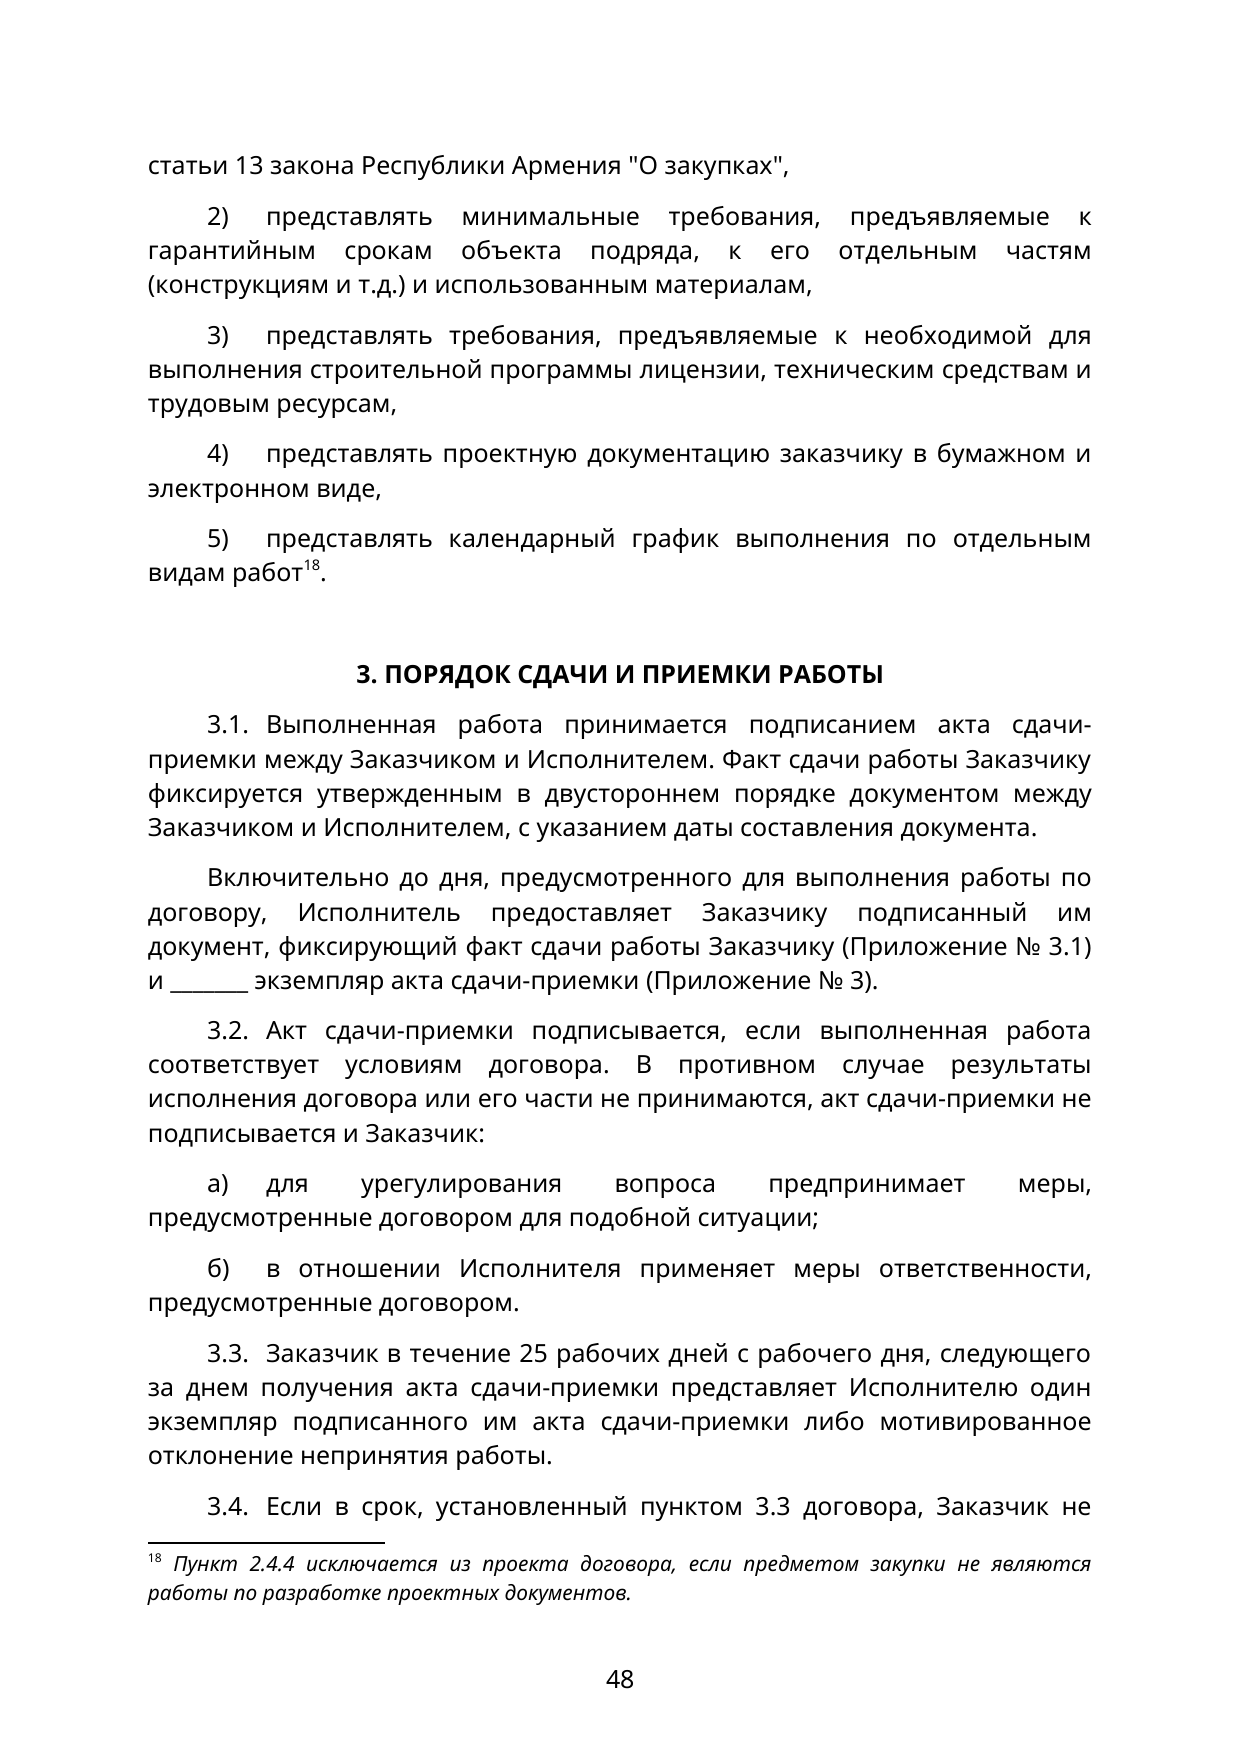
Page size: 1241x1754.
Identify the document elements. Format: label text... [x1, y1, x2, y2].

text Включительно до дня, предусмотренного для выполнения работы по договору, Исполнитель предоставляет Заказчику подписанный им документ, фиксирующий факт сдачи работы Заказчику (Приложение № 3.1) и _______ экземпляр акта сдачи-приемки (Приложение № 3). [148, 860, 1092, 996]
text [148, 1488, 1092, 1522]
text 3.2. Акт сдачи-приемки подписывается, если выполненная работа соответствует условиям договора. В противном случае результаты исполнения договора или его части не принимаются, акт сдачи-приемки не подписывается и Заказчик: [148, 1013, 1092, 1149]
text 5) представлять календарный график выполнения по отдельным видам работ. [148, 521, 1092, 589]
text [148, 148, 1092, 182]
text 3.3. Заказчик в течение 25 рабочих дней с рабочего дня, следующего за днем получения акта сдачи-приемки представляет Исполнителю один экземпляр подписанного им акта сдачи-приемки либо мотивированное отклонение непринятия работы. [148, 1336, 1092, 1472]
text а) для урегулирования вопроса предпринимает меры, предусмотренные договором для подобной ситуации; [148, 1166, 1092, 1234]
text 3.1. Выполненная работа принимается подписанием акта сдачи-приемки между Заказчиком и Исполнителем. Факт сдачи работы Заказчику фиксируется утвержденным в двустороннем порядке документом между Заказчиком и Исполнителем, с указанием даты составления документа. [148, 707, 1092, 843]
text 4) представлять проектную документацию заказчику в бумажном и электронном виде, [148, 436, 1092, 504]
text 2) представлять минимальные требования, предъявляемые к гарантийным срокам объекта подряда, к его отдельным частям (конструкциям и т.д.) и использованным материалам, [148, 198, 1092, 301]
text 3. ПОРЯДОК СДАЧИ И ПРИЕМКИ РАБОТЫ [148, 656, 1092, 691]
text 3) представлять требования, предъявляемые к необходимой для выполнения строительной программы лицензии, техническим средствам и трудовым ресурсам, [148, 317, 1092, 419]
text б) в отношении Исполнителя применяет меры ответственности, предусмотренные договором. [148, 1251, 1092, 1319]
